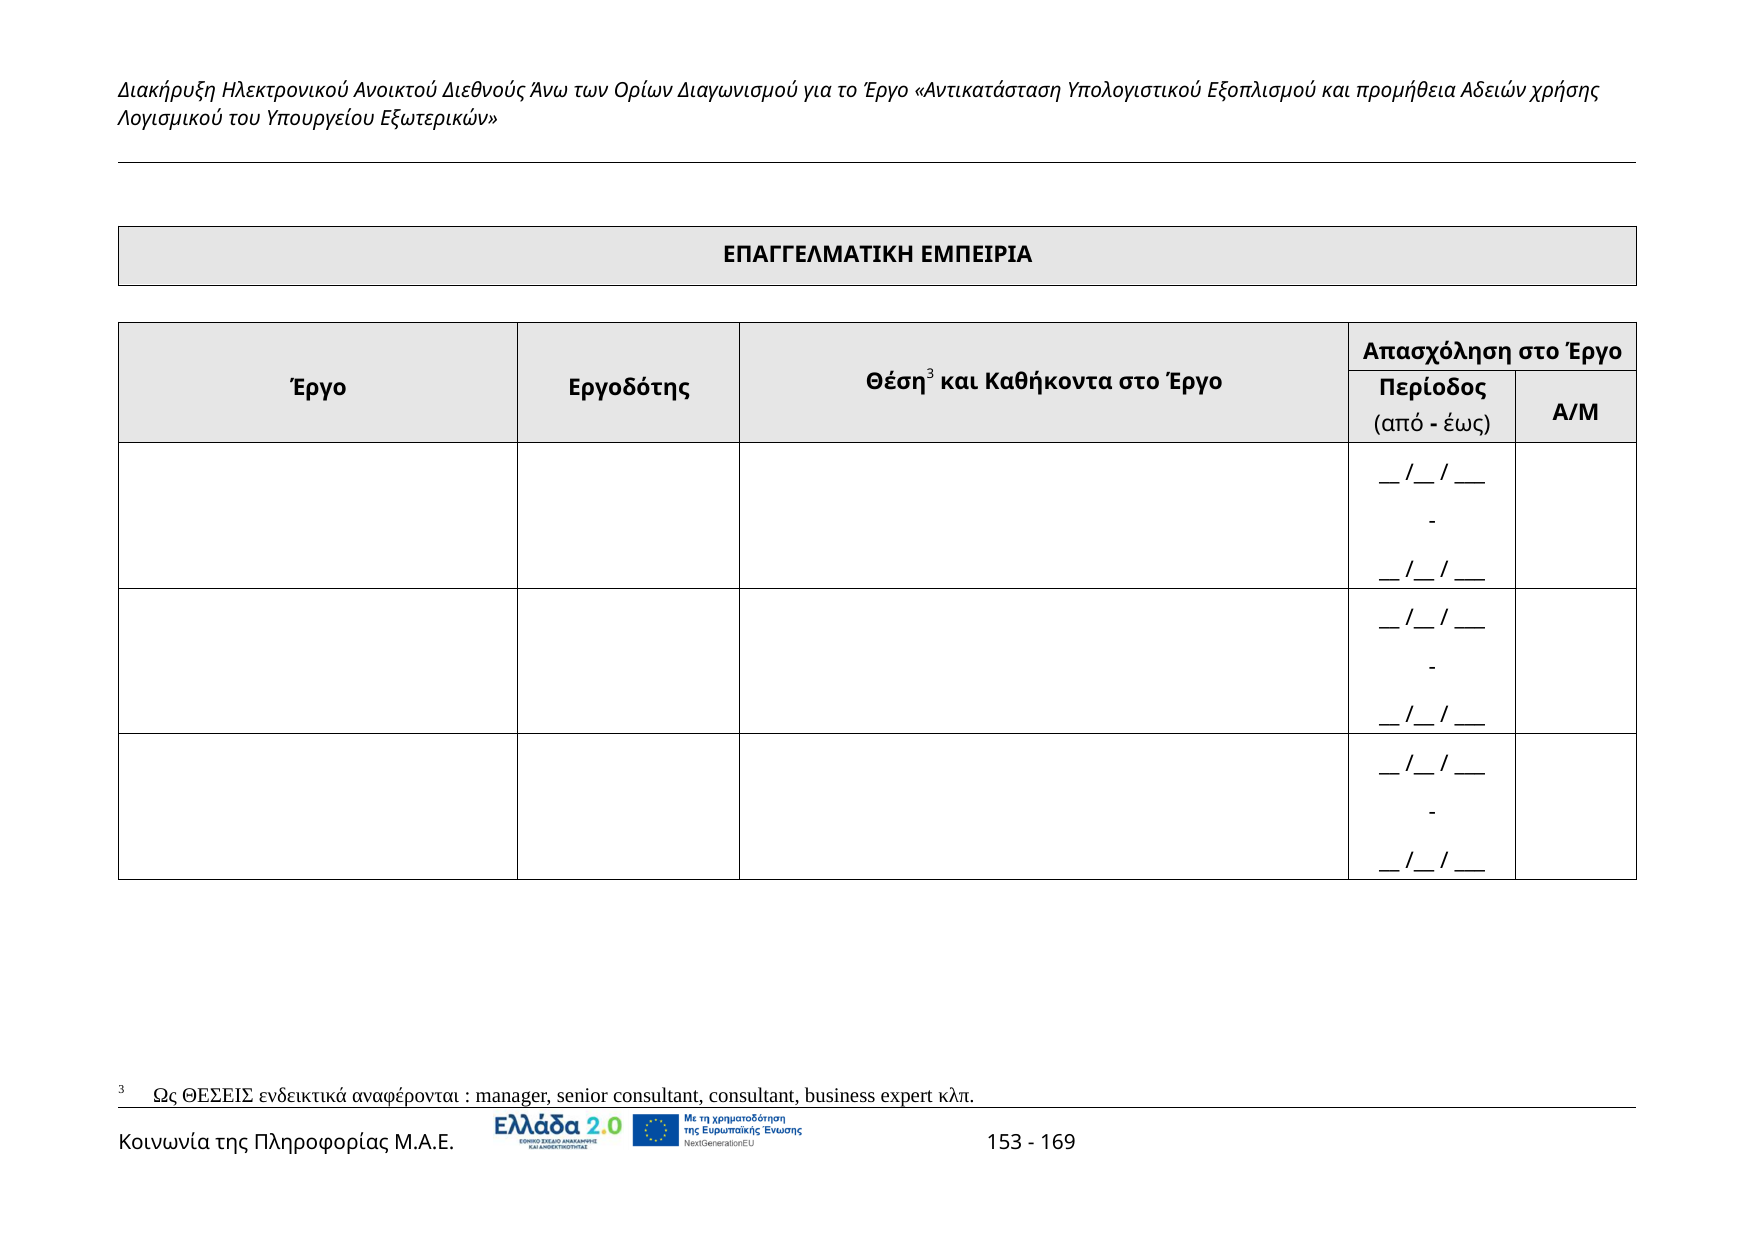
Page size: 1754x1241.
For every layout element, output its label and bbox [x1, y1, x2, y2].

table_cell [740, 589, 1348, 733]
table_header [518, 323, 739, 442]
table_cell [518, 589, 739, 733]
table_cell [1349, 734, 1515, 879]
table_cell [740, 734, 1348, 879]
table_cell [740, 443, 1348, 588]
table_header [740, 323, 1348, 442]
picture [493, 1109, 807, 1150]
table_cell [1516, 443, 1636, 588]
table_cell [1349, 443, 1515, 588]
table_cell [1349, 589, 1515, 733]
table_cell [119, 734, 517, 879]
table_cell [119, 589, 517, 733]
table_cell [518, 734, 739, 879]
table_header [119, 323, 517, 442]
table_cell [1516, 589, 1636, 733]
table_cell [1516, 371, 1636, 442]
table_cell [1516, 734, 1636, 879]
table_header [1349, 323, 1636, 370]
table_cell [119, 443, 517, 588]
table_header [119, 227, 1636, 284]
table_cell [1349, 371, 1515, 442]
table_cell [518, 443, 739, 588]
